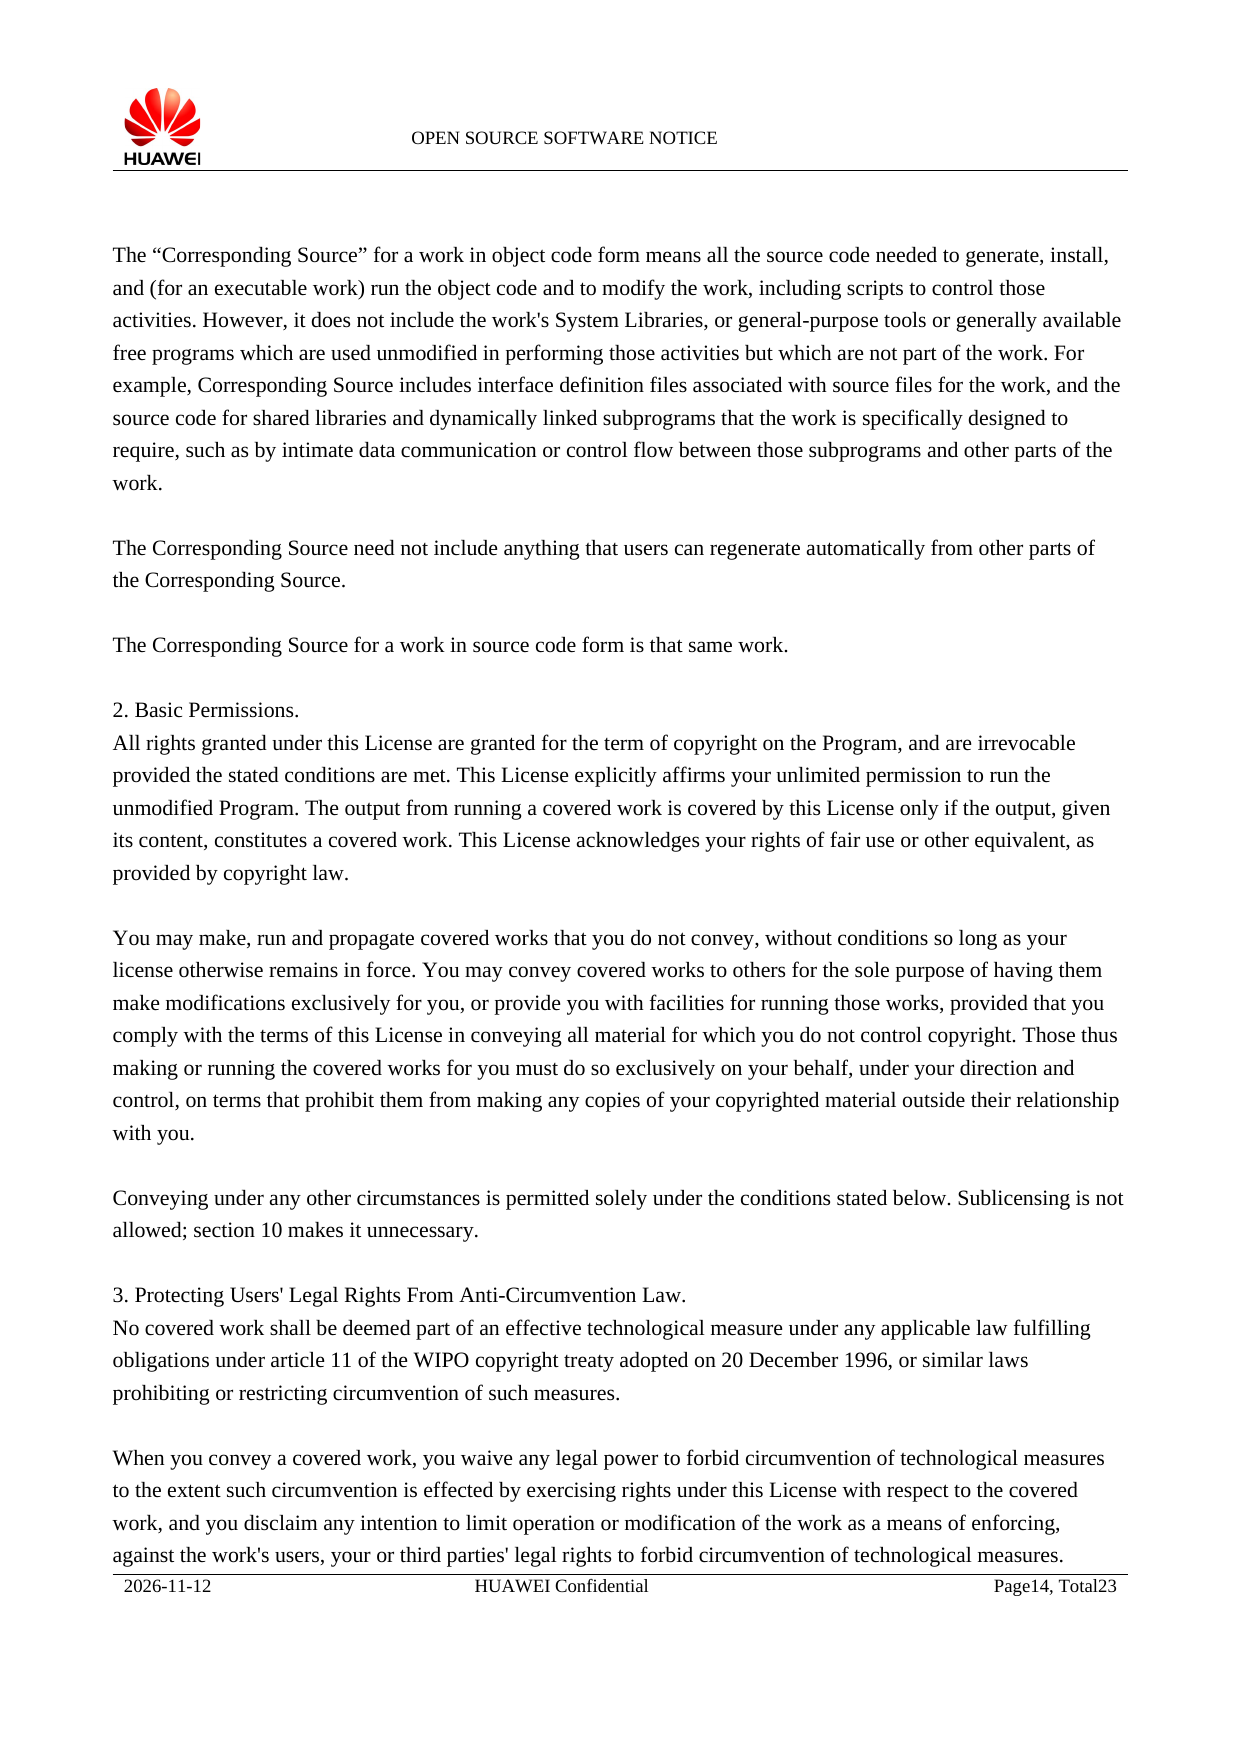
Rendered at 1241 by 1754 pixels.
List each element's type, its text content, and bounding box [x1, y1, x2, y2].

picture [124, 88, 201, 165]
